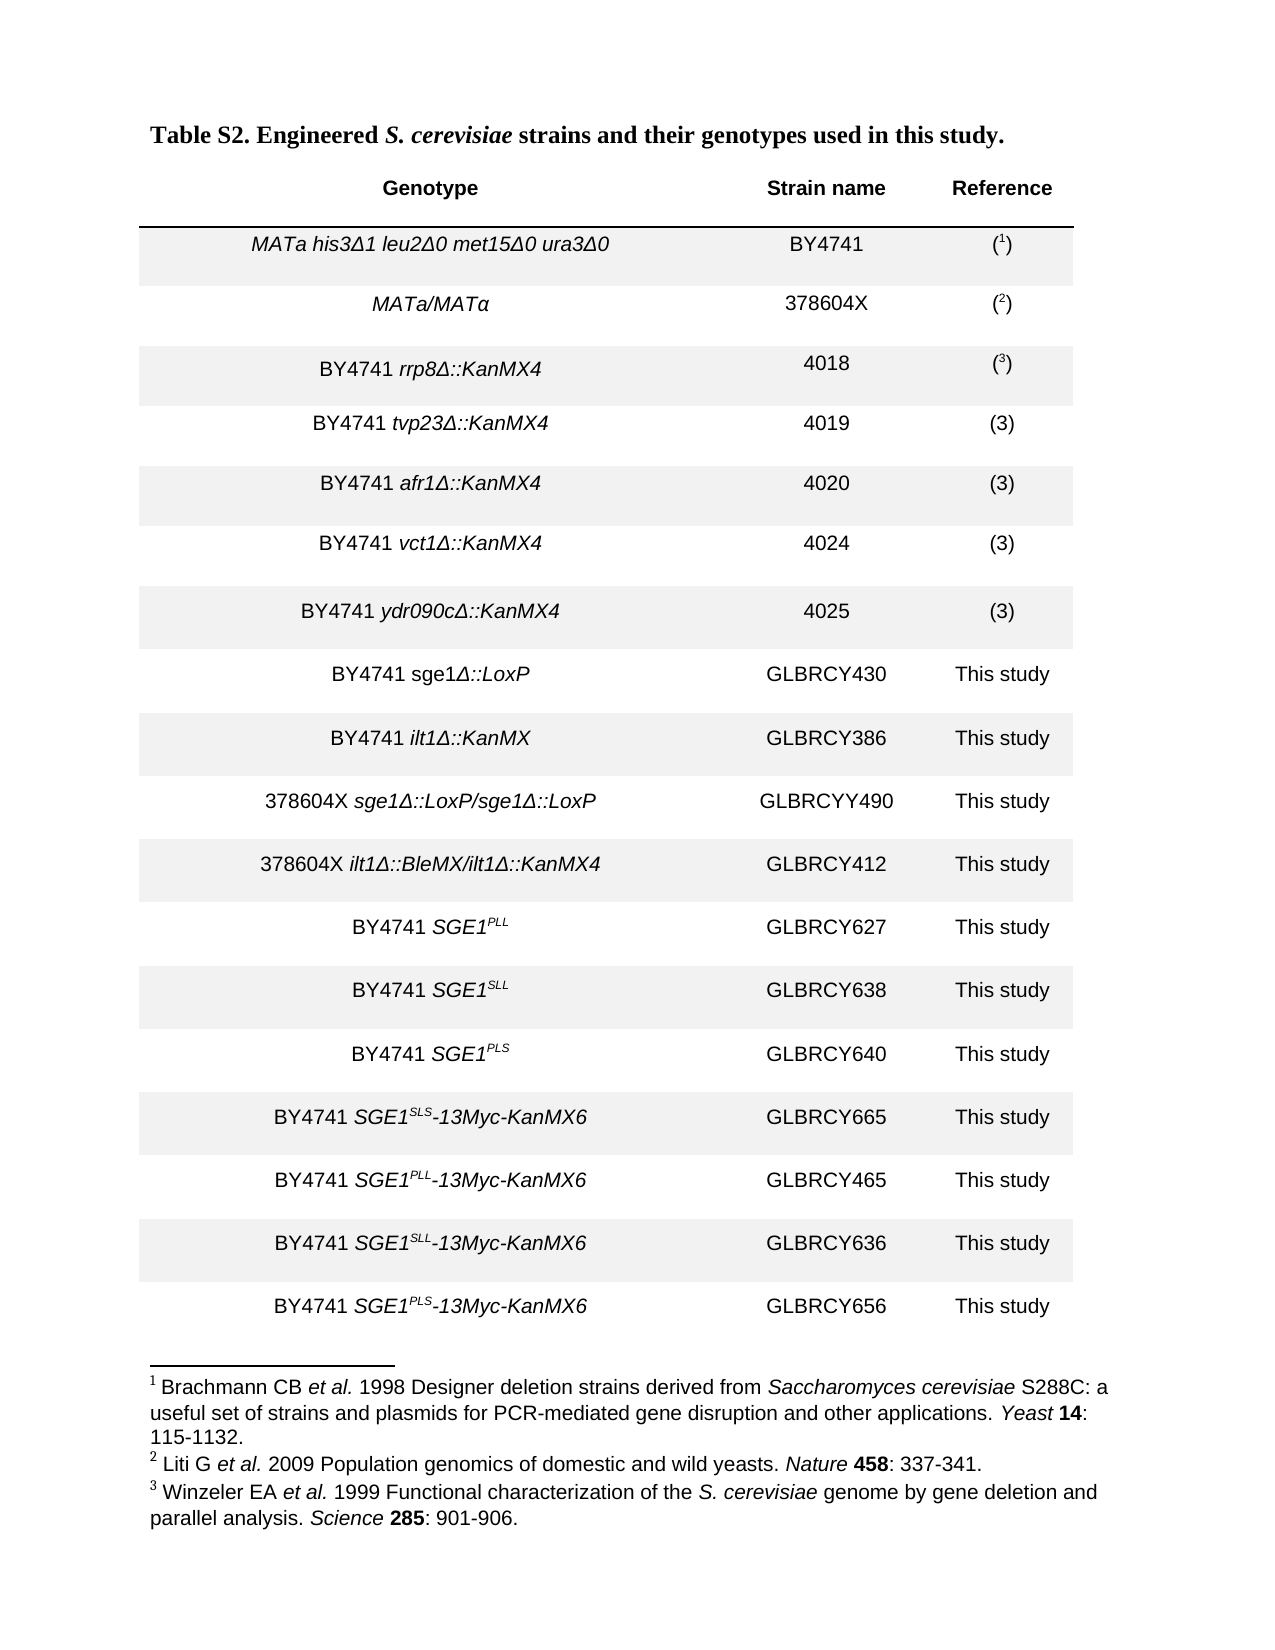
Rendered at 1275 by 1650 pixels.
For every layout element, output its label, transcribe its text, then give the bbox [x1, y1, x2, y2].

table_cell This study [931, 776, 1073, 839]
table_cell GLBRCY386 [722, 713, 931, 776]
table_cell This study [931, 650, 1073, 713]
table_cell 378604X sge1Δ::LoxP/sge1Δ::LoxP [139, 776, 722, 839]
table_cell GLBRCY465 [722, 1155, 931, 1219]
table_cell BY4741 SGE1SLS-13Myc-KanMX6 [139, 1092, 722, 1155]
table_cell This study [931, 1282, 1073, 1345]
table_cell (3) [931, 586, 1073, 649]
table_cell BY4741 SGE1PLL [139, 903, 722, 966]
table_cell BY4741 tvp23Δ::KanMX4 [139, 406, 722, 466]
table_cell GLBRCY627 [722, 903, 931, 966]
table_cell This study [931, 839, 1073, 902]
table_cell This study [931, 1155, 1073, 1219]
table_cell BY4741 vct1Δ::KanMX4 [139, 526, 722, 586]
table_cell BY4741 [722, 228, 931, 286]
table_cell 4020 [722, 466, 931, 526]
table_cell 378604X [722, 286, 931, 346]
table_cell () [931, 346, 1073, 406]
table_cell BY4741 SGE1PLL-13Myc-KanMX6 [139, 1155, 722, 1219]
table_cell 4025 [722, 586, 931, 649]
table_cell BY4741 SGE1SLL-13Myc-KanMX6 [139, 1219, 722, 1282]
table_cell (3) [931, 406, 1073, 466]
table_cell This study [931, 1219, 1073, 1282]
table_cell GLBRCY430 [722, 650, 931, 713]
table_header Reference [931, 176, 1073, 226]
table_cell BY4741 afr1Δ::KanMX4 [139, 466, 722, 526]
table_cell This study [931, 966, 1073, 1029]
table_cell BY4741 rrp8Δ::KanMX4 [139, 346, 722, 406]
table_cell GLBRCY412 [722, 839, 931, 902]
table_cell MATa/MATα [139, 286, 722, 346]
table_cell 4024 [722, 526, 931, 586]
table_cell GLBRCY636 [722, 1219, 931, 1282]
table_cell GLBRCY638 [722, 966, 931, 1029]
table_cell GLBRCY665 [722, 1092, 931, 1155]
table_cell 378604X ilt1Δ::BleMX/ilt1Δ::KanMX4 [139, 839, 722, 902]
table_header Strain name [722, 176, 931, 226]
table_cell () [931, 228, 1073, 286]
table_cell (3) [931, 466, 1073, 526]
table_cell This study [931, 1092, 1073, 1155]
table_cell BY4741 SGE1PLS [139, 1029, 722, 1092]
table_cell BY4741 ydr090cΔ::KanMX4 [139, 586, 722, 649]
table_cell 4019 [722, 406, 931, 466]
table_cell () [931, 286, 1073, 346]
table_cell (3) [931, 526, 1073, 586]
table_cell MATa his3Δ1 leu2Δ0 met15Δ0 ura3Δ0 [139, 228, 722, 286]
table_cell This study [931, 713, 1073, 776]
table_cell BY4741 sge1Δ::LoxP [139, 650, 722, 713]
table_cell This study [931, 903, 1073, 966]
table_cell BY4741 SGE1PLS-13Myc-KanMX6 [139, 1282, 722, 1345]
table_cell This study [931, 1029, 1073, 1092]
table_cell GLBRCYY490 [722, 776, 931, 839]
table_cell 4018 [722, 346, 931, 406]
table_cell BY4741 ilt1Δ::KanMX [139, 713, 722, 776]
text Table S2. Engineered S. cerevisiae strains and their genotypes used in this study. [150, 120, 1125, 149]
table_header Genotype [139, 176, 722, 226]
table_cell BY4741 SGE1SLL [139, 966, 722, 1029]
table_cell GLBRCY640 [722, 1029, 931, 1092]
table_cell GLBRCY656 [722, 1282, 931, 1345]
